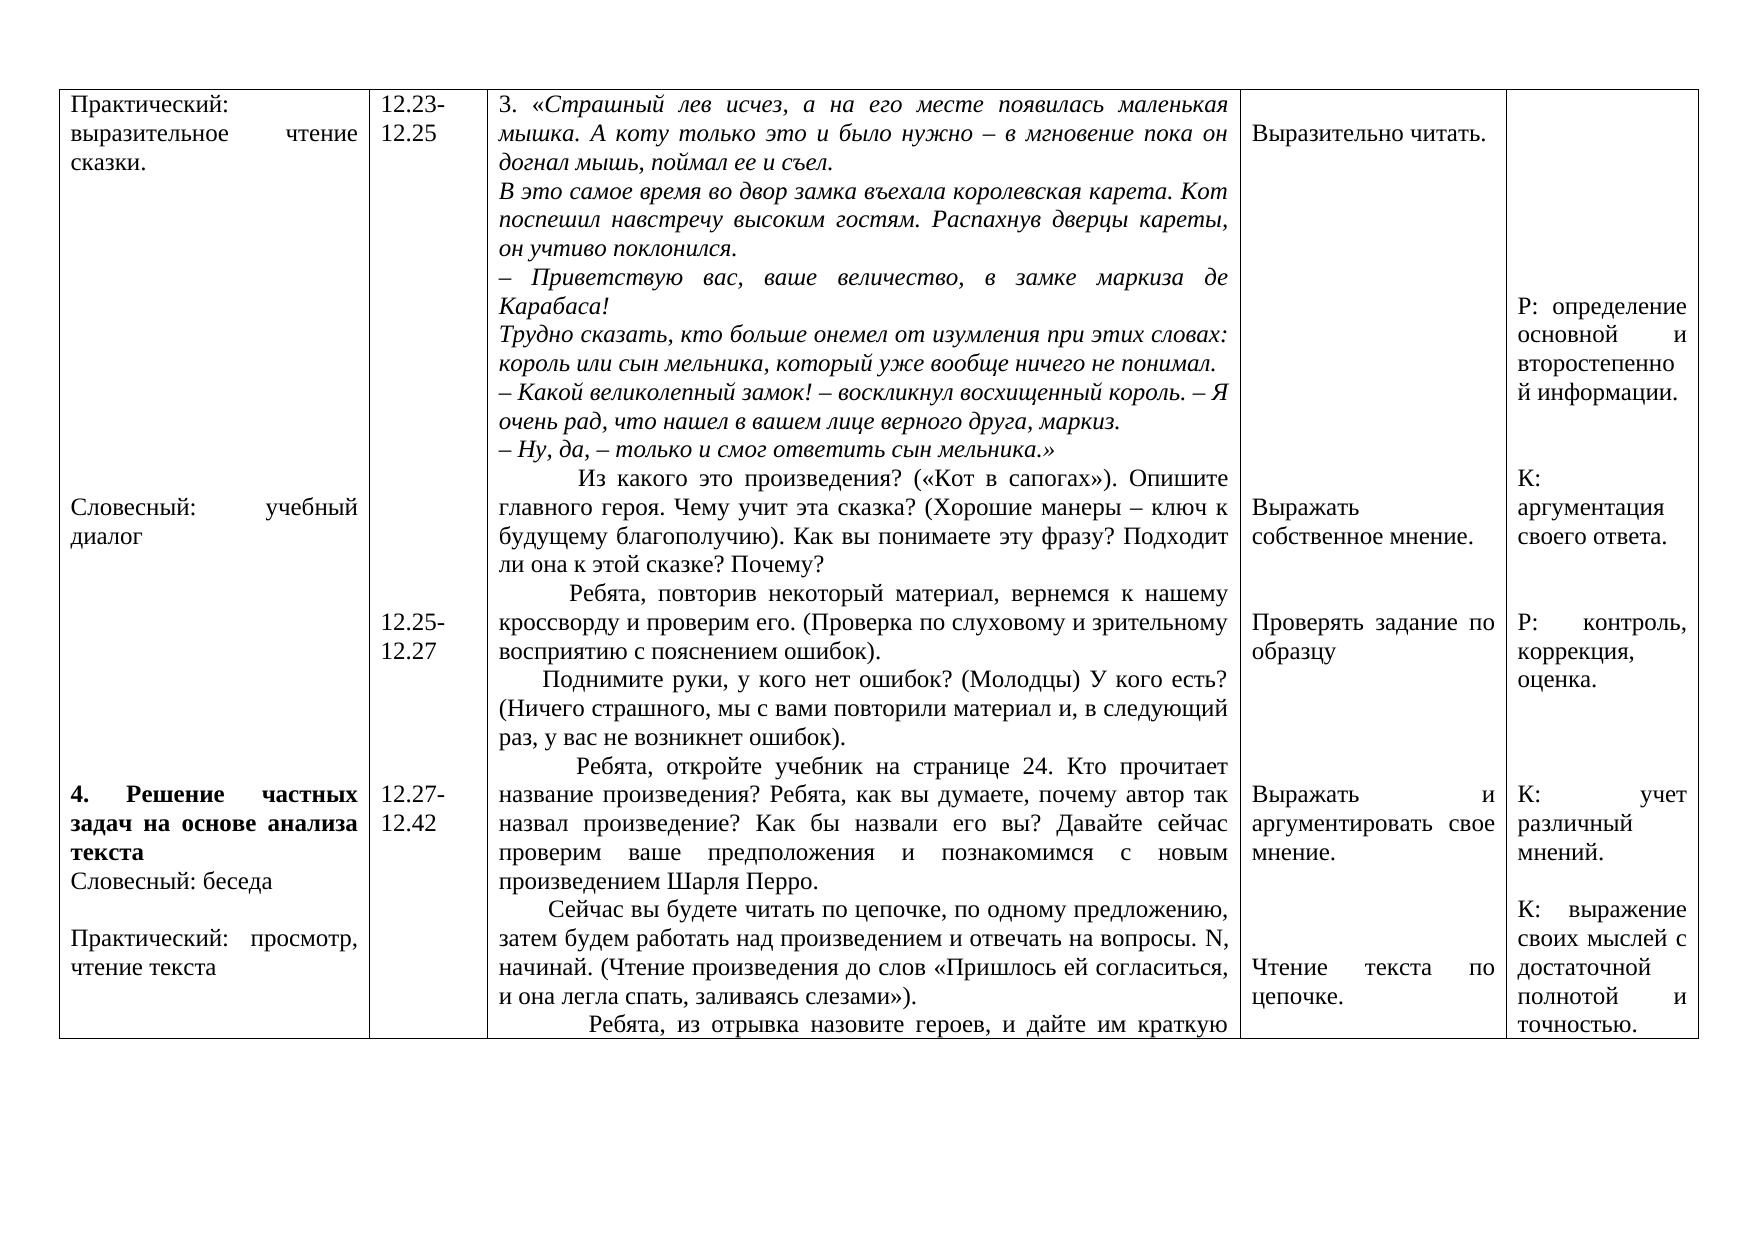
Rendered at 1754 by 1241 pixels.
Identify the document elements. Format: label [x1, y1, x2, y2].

table_cell [1241, 90, 1506, 1038]
table_cell [488, 90, 1240, 1038]
table_cell [1507, 90, 1698, 1038]
table_cell [370, 90, 487, 1038]
table_cell [60, 90, 369, 1038]
